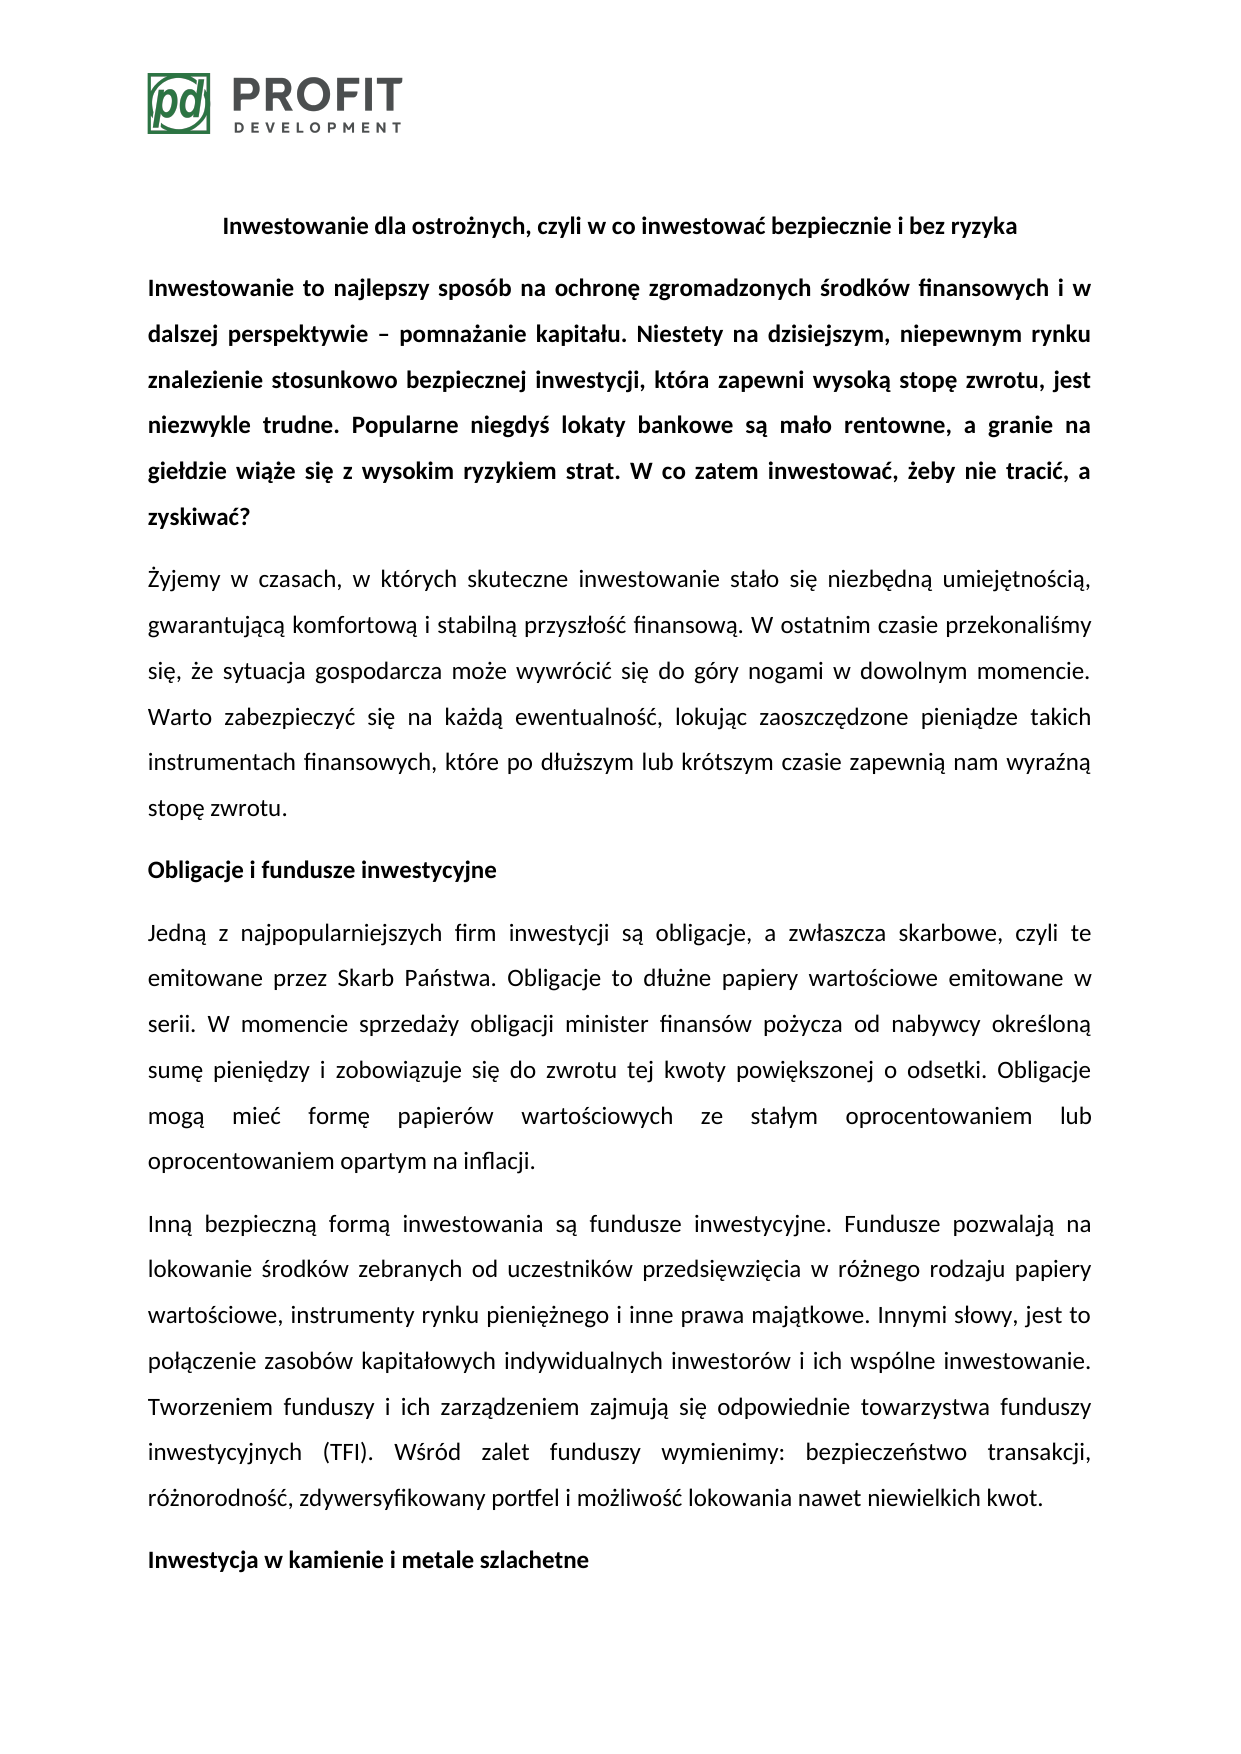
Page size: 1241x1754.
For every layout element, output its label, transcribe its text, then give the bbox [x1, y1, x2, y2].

text Inwestowanie to najlepszy sposób na ochronę zgromadzonych środków finansowych i w dalszej perspektywie – pomnażanie kapitału. Niestety na dzisiejszym, niepewnym rynku znalezienie stosunkowo bezpiecznej inwestycji, która zapewni wysoką stopę zwrotu, jest niezwykle trudne. Popularne niegdyś lokaty bankowe są mało rentowne, a granie na giełdzie wiąże się z wysokim ryzykiem strat. W co zatem inwestować, żeby nie tracić, a zyskiwać? [148, 272, 1093, 532]
text Inwestycja w kamienie i metale szlachetne [148, 1545, 1093, 1575]
text Jedną z najpopularniejszych firm inwestycji są obligacje, a zwłaszcza skarbowe, czyli te emitowane przez Skarb Państwa. Obligacje to dłużne papiery wartościowe emitowane w serii. W momencie sprzedaży obligacji minister finansów pożycza od nabywcy określoną sumę pieniędzy i zobowiązuje się do zwrotu tej kwoty powiększonej o odsetki. Obligacje mogą mieć formę papierów wartościowych ze stałym oprocentowaniem lub oprocentowaniem opartym na inflacji. [148, 917, 1093, 1176]
text Inwestowanie dla ostrożnych, czyli w co inwestować bezpiecznie i bez ryzyka [148, 210, 1093, 241]
text Inną bezpieczną formą inwestowania są fundusze inwestycyjne. Fundusze pozwalają na lokowanie środków zebranych od uczestników przedsięwzięcia w różnego rodzaju papiery wartościowe, instrumenty rynku pieniężnego i inne prawa majątkowe. Innymi słowy, jest to połączenie zasobów kapitałowych indywidualnych inwestorów i ich wspólne inwestowanie. Tworzeniem funduszy i ich zarządzeniem zajmują się odpowiednie towarzystwa funduszy inwestycyjnych (TFI). Wśród zalet funduszy wymienimy: bezpieczeństwo transakcji, różnorodność, zdywersyfikowany portfel i możliwość lokowania nawet niewielkich kwot. [148, 1208, 1093, 1513]
picture [147, 73, 403, 134]
text Obligacje i fundusze inwestycyjne [148, 854, 1093, 885]
text Żyjemy w czasach, w których skuteczne inwestowanie stało się niezbędną umiejętnością, gwarantującą komfortową i stabilną przyszłość finansową. W ostatnim czasie przekonaliśmy się, że sytuacja gospodarcza może wywrócić się do góry nogami w dowolnym momencie. Warto zabezpieczyć się na każdą ewentualność, lokując zaoszczędzone pieniądze takich instrumentach finansowych, które po dłuższym lub krótszym czasie zapewnią nam wyraźną stopę zwrotu. [148, 563, 1093, 823]
